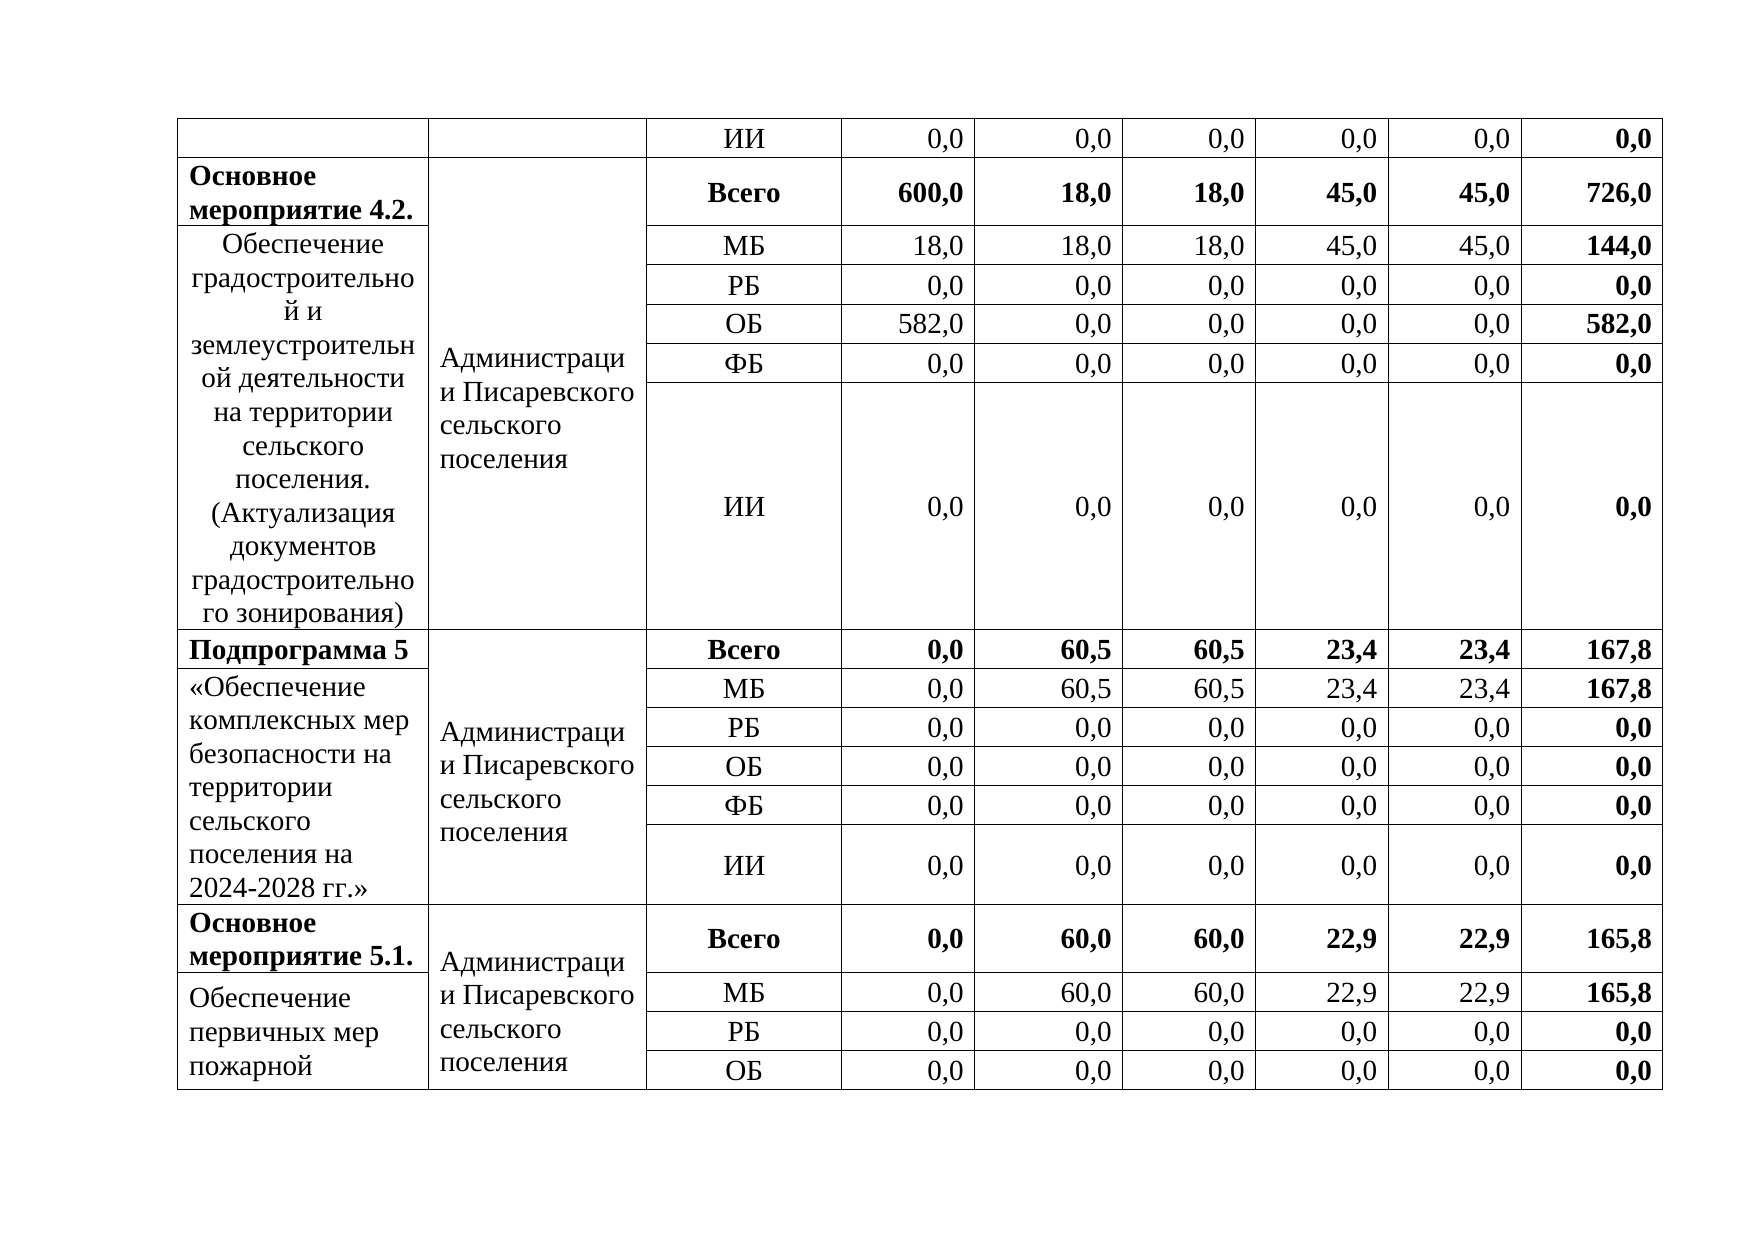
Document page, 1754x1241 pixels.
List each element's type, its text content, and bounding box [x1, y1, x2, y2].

table_cell 60,0 [1123, 905, 1255, 972]
table_cell Основное мероприятие 5.1. [178, 905, 428, 972]
table_cell 0,0 [842, 669, 974, 707]
table_cell 0,0 [1389, 119, 1521, 157]
table_cell 600,0 [842, 158, 974, 225]
table_cell 0,0 [1256, 1051, 1388, 1089]
table_cell 0,0 [1389, 747, 1521, 785]
table_cell 0,0 [975, 786, 1122, 824]
table_cell 0,0 [842, 119, 974, 157]
table_cell 0,0 [1123, 786, 1255, 824]
table_cell 0,0 [1256, 383, 1388, 629]
table_cell 60,0 [975, 905, 1122, 972]
table_cell 60,0 [1123, 973, 1255, 1011]
table_cell 0,0 [1389, 708, 1521, 746]
table_cell 0,0 [1123, 1012, 1255, 1050]
table_cell 0,0 [1522, 747, 1662, 785]
table_cell 0,0 [1389, 1051, 1521, 1089]
table_cell 0,0 [1256, 265, 1388, 303]
table_cell 0,0 [1123, 265, 1255, 303]
table_cell 0,0 [1256, 305, 1388, 342]
table_cell 0,0 [1123, 344, 1255, 382]
table_cell 0,0 [842, 973, 974, 1011]
table_cell 23,4 [1256, 669, 1388, 707]
table_cell 0,0 [1389, 344, 1521, 382]
table_cell 0,0 [1256, 708, 1388, 746]
table_cell 23,4 [1389, 630, 1521, 668]
table_cell 0,0 [1389, 305, 1521, 342]
table_cell 0,0 [842, 1051, 974, 1089]
table_cell «Обеспечение комплексных мер безопасности на территории сельского поселения на 2024-2028 гг.» [178, 669, 428, 904]
table_cell ФБ [647, 344, 841, 382]
table_cell 0,0 [1123, 383, 1255, 629]
table_cell 22,9 [1256, 905, 1388, 972]
table_cell Подпрограмма 5 [178, 630, 428, 668]
table_cell 0,0 [1256, 825, 1388, 904]
table_cell 0,0 [842, 383, 974, 629]
table_cell ОБ [647, 1051, 841, 1089]
table_cell 0,0 [842, 344, 974, 382]
table_cell Обеспечение градостроительной и землеустроительной деятельности на территории сельского поселения.(Актуализация документов градостроительного зонирования) [178, 226, 428, 629]
table_cell 0,0 [1522, 344, 1662, 382]
table_cell МБ [647, 226, 841, 264]
table_cell ИИ [647, 119, 841, 157]
table_cell 22,9 [1256, 973, 1388, 1011]
table_cell 582,0 [842, 305, 974, 342]
table_cell ИИ [647, 825, 841, 904]
table_cell 60,5 [1123, 669, 1255, 707]
table_cell 0,0 [1389, 825, 1521, 904]
table_cell 22,9 [1389, 905, 1521, 972]
table_cell 0,0 [1389, 786, 1521, 824]
table_cell 23,4 [1389, 669, 1521, 707]
table_cell 0,0 [1522, 383, 1662, 629]
table_cell 0,0 [1522, 1051, 1662, 1089]
table_cell 0,0 [975, 1012, 1122, 1050]
table_cell 0,0 [1123, 1051, 1255, 1089]
table_cell 0,0 [1389, 265, 1521, 303]
table_cell МБ [647, 669, 841, 707]
table_cell 0,0 [1522, 825, 1662, 904]
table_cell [429, 905, 646, 1089]
table_cell 22,9 [1389, 973, 1521, 1011]
table_cell 60,5 [975, 669, 1122, 707]
table_cell 144,0 [1522, 226, 1662, 264]
table_cell 0,0 [1522, 1012, 1662, 1050]
table_cell 0,0 [1256, 786, 1388, 824]
table_cell 165,8 [1522, 973, 1662, 1011]
table_cell 0,0 [975, 825, 1122, 904]
table_cell 0,0 [1256, 119, 1388, 157]
table_cell 0,0 [1123, 119, 1255, 157]
table_cell Администрации Писаревского сельского поселения [429, 630, 646, 904]
table_cell 60,5 [1123, 630, 1255, 668]
table_cell 582,0 [1522, 305, 1662, 342]
table_cell 60,5 [975, 630, 1122, 668]
table_cell 45,0 [1389, 158, 1521, 225]
table_cell Всего [647, 905, 841, 972]
table_cell 0,0 [975, 1051, 1122, 1089]
table_cell ОБ [647, 747, 841, 785]
table_cell 18,0 [1123, 158, 1255, 225]
table_cell ОБ [647, 305, 841, 342]
table_cell 167,8 [1522, 669, 1662, 707]
table_cell Всего [647, 158, 841, 225]
table_cell 23,4 [1256, 630, 1388, 668]
table_cell РБ [647, 1012, 841, 1050]
table_cell Всего [647, 630, 841, 668]
table_cell 0,0 [975, 305, 1122, 342]
table_cell 0,0 [1123, 747, 1255, 785]
table_cell 167,8 [1522, 630, 1662, 668]
table_cell 0,0 [1389, 383, 1521, 629]
table_cell 0,0 [1256, 1012, 1388, 1050]
table_cell 0,0 [1256, 344, 1388, 382]
table_cell Основное мероприятие 4.2. [178, 158, 428, 225]
table_cell 0,0 [1389, 1012, 1521, 1050]
table_cell РБ [647, 708, 841, 746]
table_cell 726,0 [1522, 158, 1662, 225]
table_cell Обеспечение первичных мер пожарной безопасности в границах населенных пунктов поселения [178, 973, 428, 1089]
table_cell 0,0 [975, 747, 1122, 785]
table_cell ИИ [647, 383, 841, 629]
table_cell 0,0 [1256, 747, 1388, 785]
table_cell 0,0 [1123, 708, 1255, 746]
table_cell 45,0 [1256, 158, 1388, 225]
table_cell 18,0 [975, 226, 1122, 264]
table_cell 0,0 [1522, 786, 1662, 824]
table_cell РБ [647, 265, 841, 303]
table_cell ФБ [647, 786, 841, 824]
table_cell 0,0 [975, 383, 1122, 629]
table_cell 0,0 [842, 747, 974, 785]
table_cell 0,0 [842, 1012, 974, 1050]
table_cell 0,0 [975, 344, 1122, 382]
table_cell 0,0 [842, 786, 974, 824]
table_cell 0,0 [1522, 708, 1662, 746]
table_cell 0,0 [1522, 119, 1662, 157]
table_cell 165,8 [1522, 905, 1662, 972]
table_cell 45,0 [1256, 226, 1388, 264]
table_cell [429, 158, 646, 629]
table_cell 0,0 [1522, 265, 1662, 303]
table_cell 45,0 [1389, 226, 1521, 264]
table_cell 0,0 [1123, 825, 1255, 904]
table_cell 0,0 [975, 265, 1122, 303]
table_cell 0,0 [1123, 305, 1255, 342]
table_cell 18,0 [842, 226, 974, 264]
table_cell 18,0 [1123, 226, 1255, 264]
table_cell 0,0 [842, 825, 974, 904]
table_cell 0,0 [975, 708, 1122, 746]
table_cell 0,0 [842, 630, 974, 668]
table_cell 0,0 [975, 119, 1122, 157]
table_cell 60,0 [975, 973, 1122, 1011]
table_cell 0,0 [842, 708, 974, 746]
table_cell 18,0 [975, 158, 1122, 225]
table_cell 0,0 [842, 265, 974, 303]
table_cell МБ [647, 973, 841, 1011]
table_cell 0,0 [842, 905, 974, 972]
